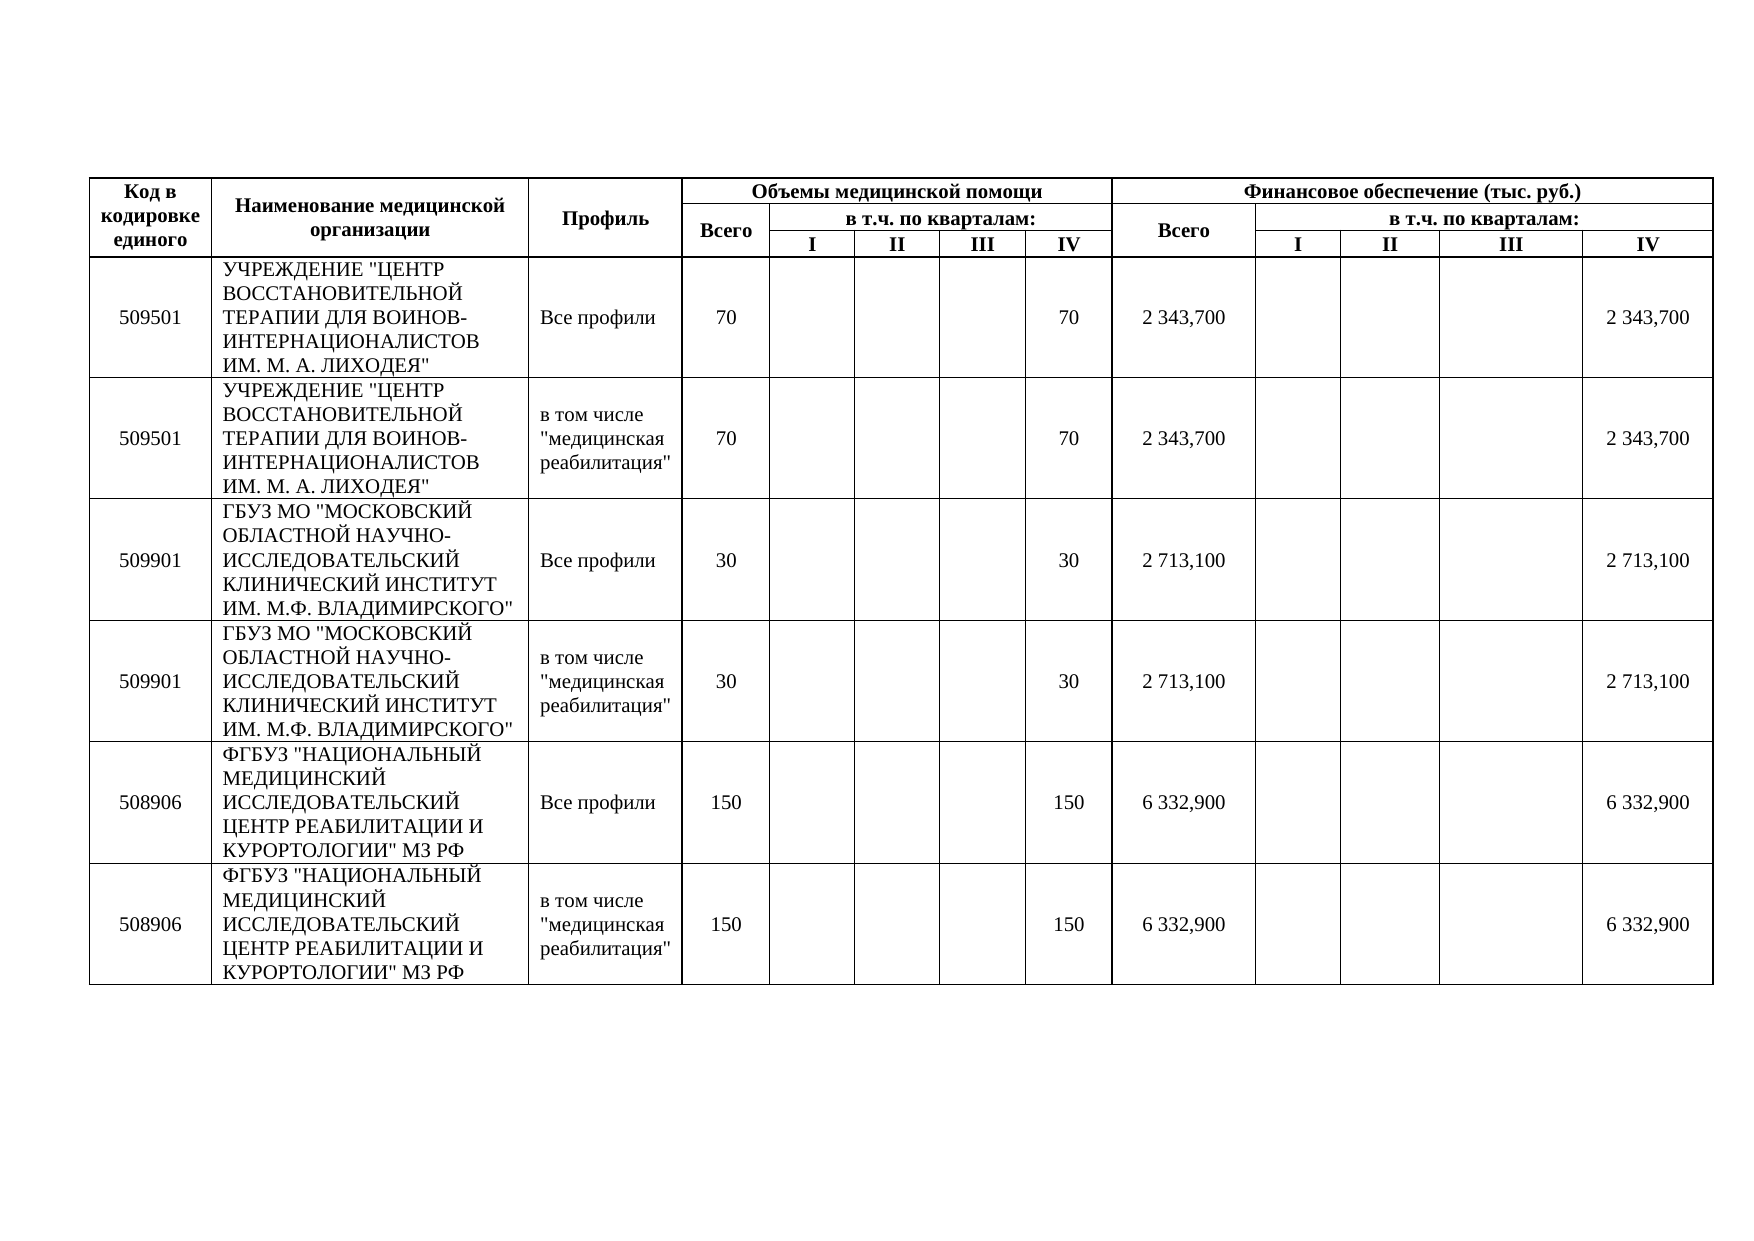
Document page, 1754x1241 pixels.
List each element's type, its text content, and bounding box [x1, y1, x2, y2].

table_cell 509901 [90, 621, 211, 741]
table_cell [1341, 499, 1439, 620]
table_cell [855, 499, 939, 620]
table_header Код в кодировке единого реестра [90, 179, 211, 256]
table_cell II [855, 231, 939, 256]
table_header Профиль [529, 179, 681, 256]
table_cell [1256, 621, 1340, 741]
table_cell Всего [1113, 204, 1255, 256]
table_cell [940, 621, 1025, 741]
table_cell 70 [683, 378, 769, 498]
table_cell ФГБУЗ "НАЦИОНАЛЬНЫЙ МЕДИЦИНСКИЙ ИССЛЕДОВАТЕЛЬСКИЙ ЦЕНТР РЕАБИЛИТАЦИИ И КУРОРТОЛОГИИ" МЗ РФ [212, 742, 528, 862]
table_cell 6 332,900 [1113, 742, 1255, 862]
table_cell [855, 378, 939, 498]
table_cell [855, 864, 939, 984]
table_cell [855, 258, 939, 377]
table_cell [1440, 864, 1582, 984]
table_cell [855, 621, 939, 741]
table_cell 30 [683, 499, 769, 620]
table_cell [1440, 499, 1582, 620]
table_cell УЧРЕЖДЕНИЕ "ЦЕНТР ВОССТАНОВИТЕЛЬНОЙ ТЕРАПИИ ДЛЯ ВОИНОВ-ИНТЕРНАЦИОНАЛИСТОВ ИМ. М. А. ЛИХОДЕЯ" [212, 378, 528, 498]
table_cell [1256, 378, 1340, 498]
table_cell 508906 [90, 742, 211, 862]
table_cell [1256, 258, 1340, 377]
table_cell 30 [1026, 499, 1111, 620]
table_cell [770, 499, 854, 620]
table_cell 509501 [90, 258, 211, 377]
table_cell IV [1583, 231, 1712, 256]
table_cell 509501 [90, 378, 211, 498]
table_cell 2 343,700 [1583, 378, 1712, 498]
table_cell [1256, 864, 1340, 984]
table_cell [1341, 258, 1439, 377]
table_header Объемы медицинской помощи [683, 179, 1111, 203]
table_cell в том числе "медицинская реабилитация" [529, 621, 681, 741]
table_cell в т.ч. по кварталам: [1256, 204, 1712, 229]
table_cell 2 713,100 [1113, 621, 1255, 741]
table_cell 508906 [90, 864, 211, 984]
table_cell Все профили [529, 742, 681, 862]
table_cell [1440, 378, 1582, 498]
table_cell УЧРЕЖДЕНИЕ "ЦЕНТР ВОССТАНОВИТЕЛЬНОЙ ТЕРАПИИ ДЛЯ ВОИНОВ-ИНТЕРНАЦИОНАЛИСТОВ ИМ. М. А. ЛИХОДЕЯ" [212, 258, 528, 377]
table_cell 2 713,100 [1113, 499, 1255, 620]
table_cell III [940, 231, 1025, 256]
table_cell 2 343,700 [1113, 258, 1255, 377]
table_cell [940, 378, 1025, 498]
table_cell IV [1026, 231, 1111, 256]
table_cell 2 343,700 [1113, 378, 1255, 498]
table_cell [770, 621, 854, 741]
table_cell [1256, 742, 1340, 862]
table_cell 70 [1026, 378, 1111, 498]
table_cell Всего [683, 204, 769, 256]
table_cell Все профили [529, 499, 681, 620]
table_cell ГБУЗ МО "МОСКОВСКИЙ ОБЛАСТНОЙ НАУЧНО-ИССЛЕДОВАТЕЛЬСКИЙ КЛИНИЧЕСКИЙ ИНСТИТУТ ИМ. М.Ф. ВЛАДИМИРСКОГО" [212, 621, 528, 741]
table_cell 2 713,100 [1583, 499, 1712, 620]
table_cell [770, 378, 854, 498]
table_header Финансовое обеспечение (тыс. руб.) [1113, 179, 1712, 203]
table_cell [1341, 621, 1439, 741]
table_cell [940, 864, 1025, 984]
table_cell 30 [683, 621, 769, 741]
table_cell II [1341, 231, 1439, 256]
table_cell [1440, 258, 1582, 377]
table_cell [940, 258, 1025, 377]
table_cell [770, 864, 854, 984]
table_cell 30 [1026, 621, 1111, 741]
table_cell 6 332,900 [1583, 864, 1712, 984]
table_cell [1341, 742, 1439, 862]
table_cell [1341, 864, 1439, 984]
table_cell [1256, 499, 1340, 620]
table_cell в т.ч. по кварталам: [770, 204, 1111, 229]
table_cell [940, 499, 1025, 620]
table_cell в том числе "медицинская реабилитация" [529, 864, 681, 984]
table_cell 150 [1026, 864, 1111, 984]
table_cell III [1440, 231, 1582, 256]
table_cell 6 332,900 [1583, 742, 1712, 862]
table_cell [1440, 621, 1582, 741]
table_cell 2 713,100 [1583, 621, 1712, 741]
table_cell I [770, 231, 854, 256]
table_header Наименование медицинской организации [212, 179, 528, 256]
table_cell ФГБУЗ "НАЦИОНАЛЬНЫЙ МЕДИЦИНСКИЙ ИССЛЕДОВАТЕЛЬСКИЙ ЦЕНТР РЕАБИЛИТАЦИИ И КУРОРТОЛОГИИ" МЗ РФ [212, 864, 528, 984]
table_cell [855, 742, 939, 862]
table_cell [770, 742, 854, 862]
table_cell I [1256, 231, 1340, 256]
table_cell 70 [683, 258, 769, 377]
table_cell 6 332,900 [1113, 864, 1255, 984]
table_cell [770, 258, 854, 377]
table_cell 150 [683, 864, 769, 984]
table_cell 150 [683, 742, 769, 862]
table_cell 70 [1026, 258, 1111, 377]
table_cell Все профили [529, 258, 681, 377]
table_cell в том числе "медицинская реабилитация" [529, 378, 681, 498]
table_cell 150 [1026, 742, 1111, 862]
table_cell [1341, 378, 1439, 498]
table_cell ГБУЗ МО "МОСКОВСКИЙ ОБЛАСТНОЙ НАУЧНО-ИССЛЕДОВАТЕЛЬСКИЙ КЛИНИЧЕСКИЙ ИНСТИТУТ ИМ. М.Ф. ВЛАДИМИРСКОГО" [212, 499, 528, 620]
table_cell [940, 742, 1025, 862]
table_cell [1440, 742, 1582, 862]
table_cell 509901 [90, 499, 211, 620]
table_cell 2 343,700 [1583, 258, 1712, 377]
